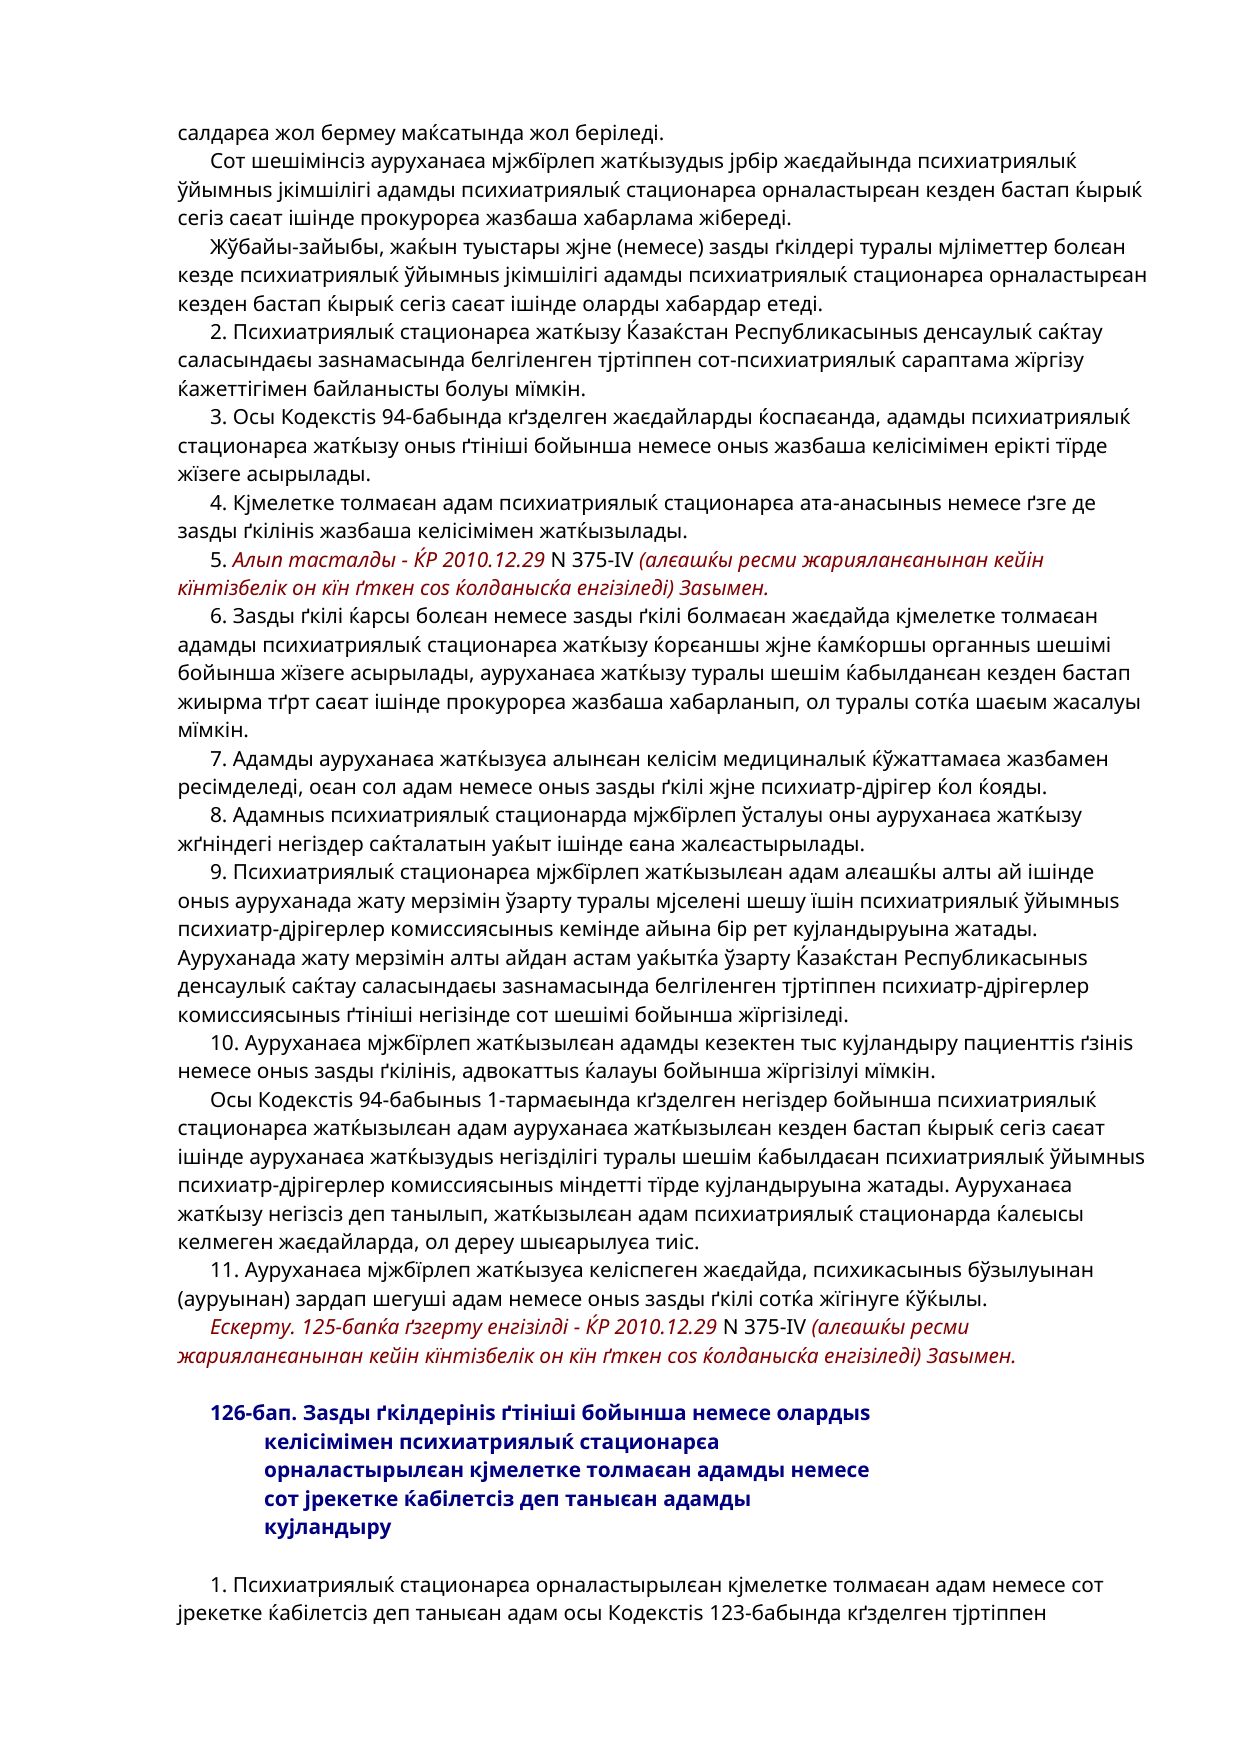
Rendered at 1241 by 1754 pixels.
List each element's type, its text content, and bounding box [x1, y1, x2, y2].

text 126-бап. Заѕды ґкілдерініѕ ґтініші бойынша немесе олардыѕ келісімімен психиатриялыќ стационарєа орналастырылєан кјмелетке толмаєан адамды немесе сот јрекетке ќабілетсіз деп таныєан адамды кујландыру [177, 1398, 1152, 1541]
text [177, 1570, 1152, 1627]
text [177, 118, 1152, 1369]
